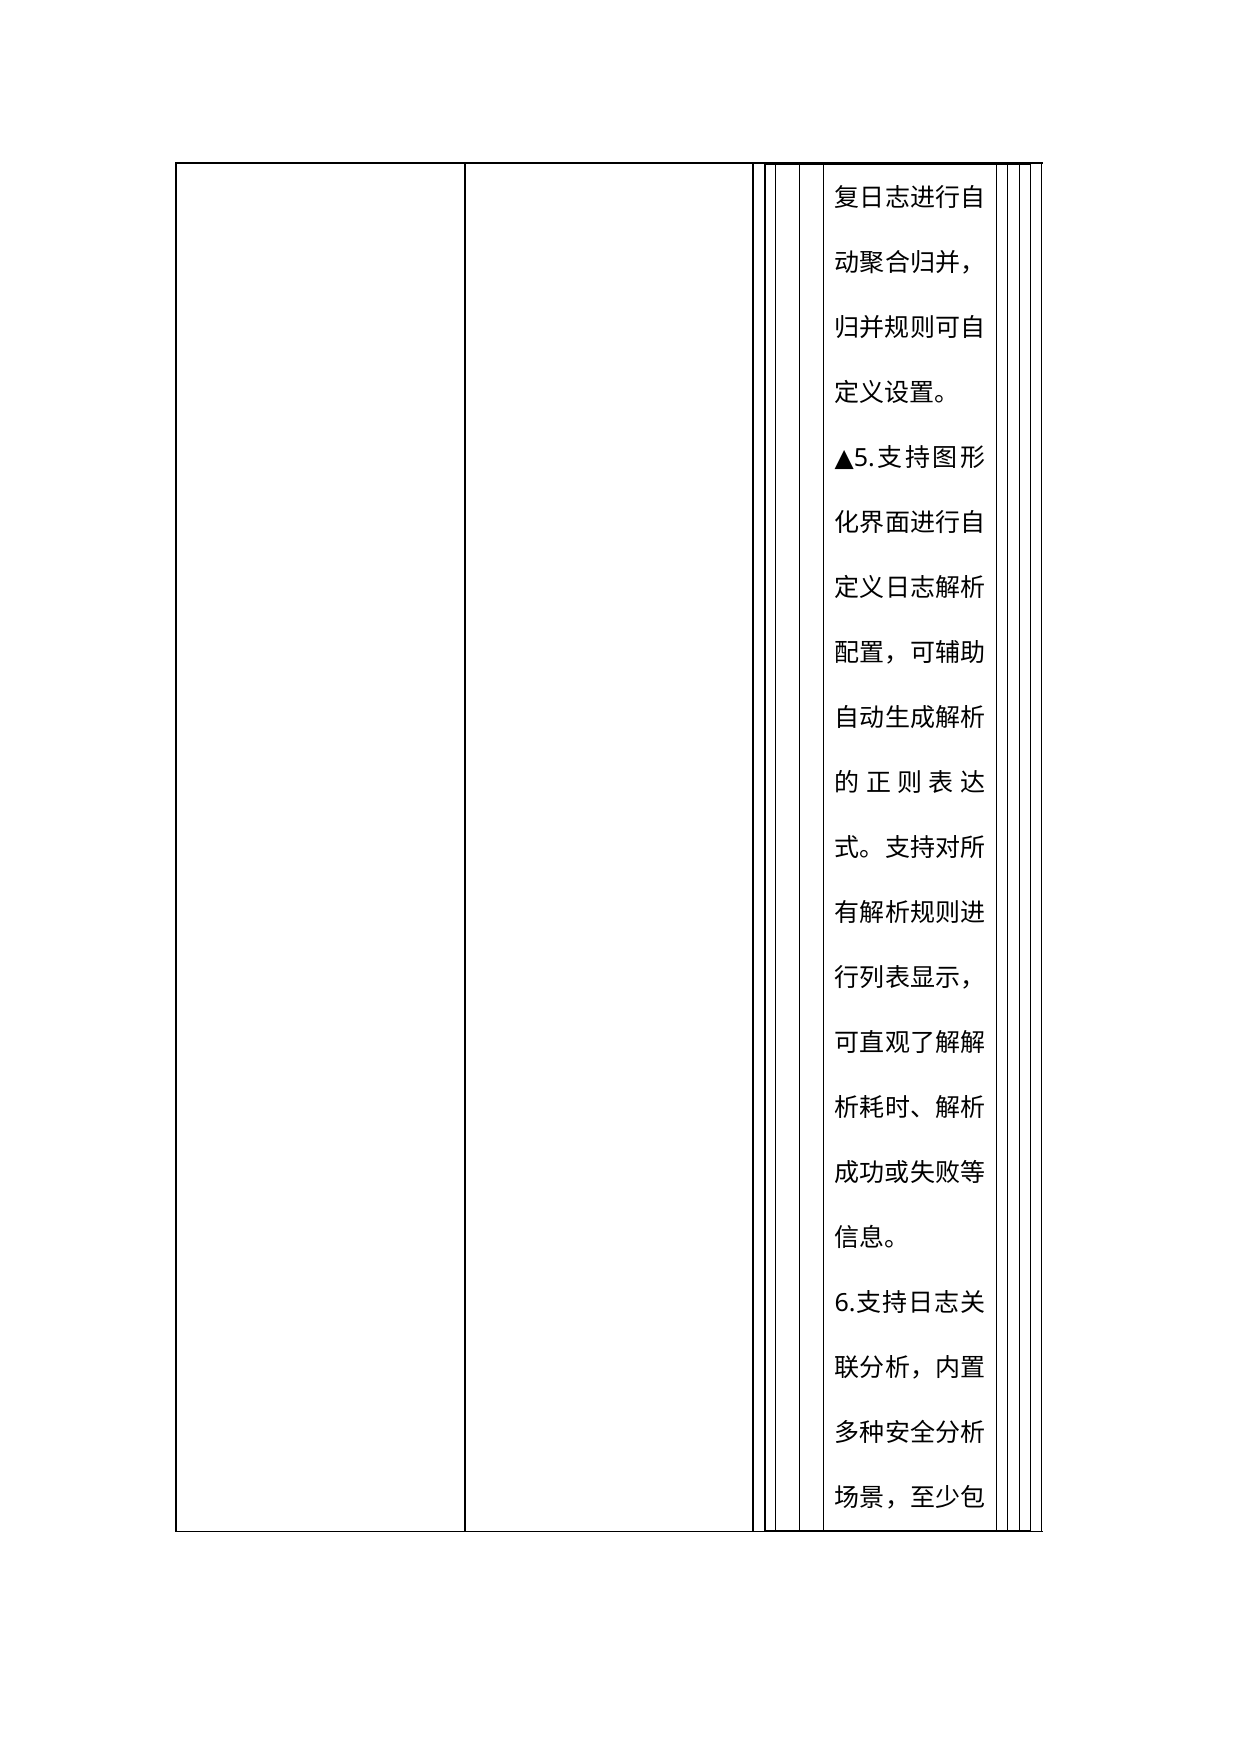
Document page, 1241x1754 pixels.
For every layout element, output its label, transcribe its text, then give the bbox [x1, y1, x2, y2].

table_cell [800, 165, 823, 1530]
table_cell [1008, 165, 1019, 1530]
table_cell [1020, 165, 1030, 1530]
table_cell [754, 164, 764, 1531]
table_cell 1 [466, 164, 752, 1531]
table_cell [824, 165, 996, 1530]
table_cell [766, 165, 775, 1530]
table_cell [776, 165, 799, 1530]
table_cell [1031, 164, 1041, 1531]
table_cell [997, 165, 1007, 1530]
table_cell [177, 164, 464, 1531]
